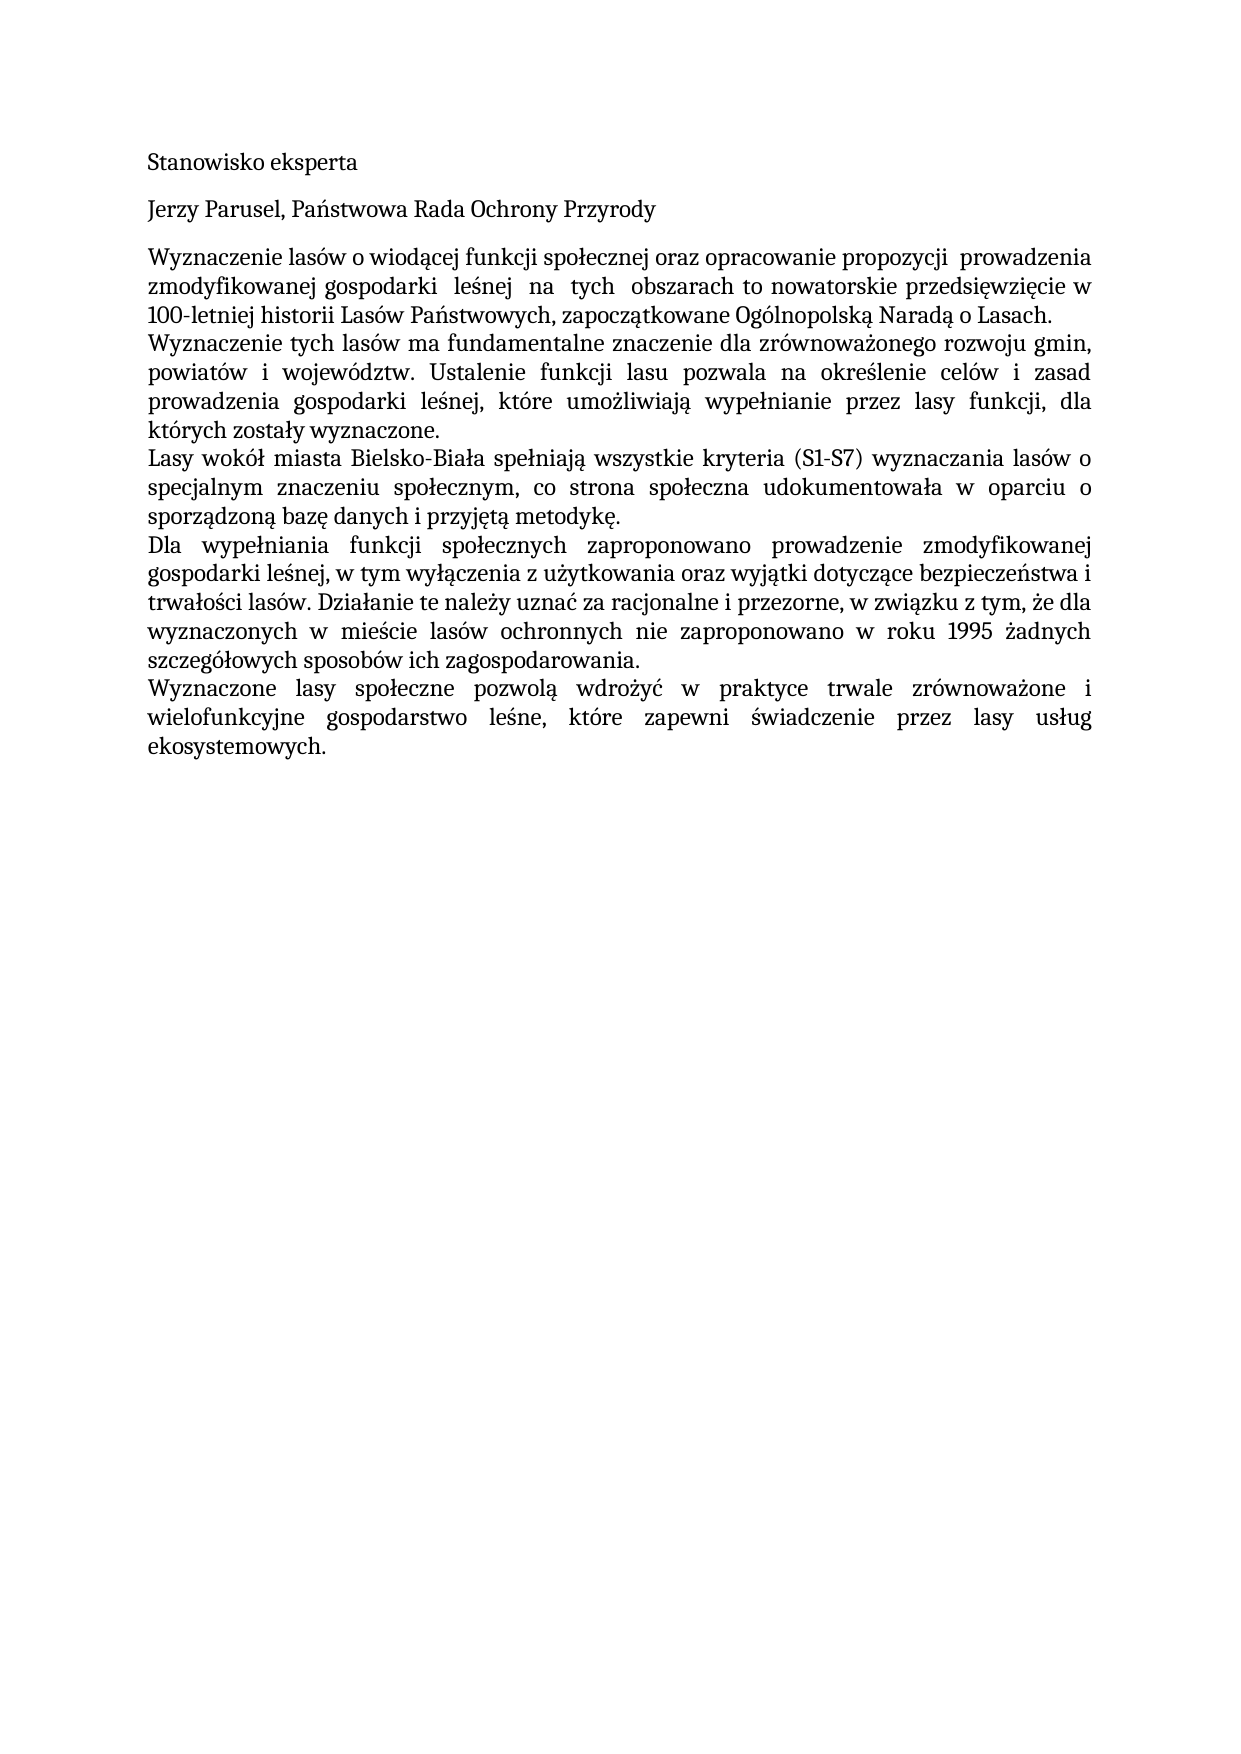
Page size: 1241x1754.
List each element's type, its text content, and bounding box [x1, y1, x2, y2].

text Lasy wokół miasta Bielsko-Biała spełniają wszystkie kryteria (S1-S7) wyznaczania lasów o specjalnym znaczeniu społecznym, co strona społeczna udokumentowała w oparciu o sporządzoną bazę danych i przyjętą metodykę. [148, 444, 1093, 531]
text Wyznaczone lasy społeczne pozwolą wdrożyć w praktyce trwale zrównoważone i wielofunkcyjne gospodarstwo leśne, które zapewni świadczenie przez lasy usług ekosystemowych. [148, 674, 1093, 761]
text Wyznaczenie tych lasów ma fundamentalne znaczenie dla zrównoważonego rozwoju gmin, powiatów i województw. Ustalenie funkcji lasu pozwala na określenie celów i zasad prowadzenia gospodarki leśnej, które umożliwiają wypełnianie przez lasy funkcji, dla których zostały wyznaczone. [148, 329, 1093, 444]
text Wyznaczenie lasów o wiodącej funkcji społecznej oraz opracowanie propozycji prowadzenia zmodyfikowanej gospodarki leśnej na tych obszarach to nowatorskie przedsięwzięcie w 100-letniej historii Lasów Państwowych, zapoczątkowane Ogólnopolską Naradą o Lasach. [148, 243, 1093, 329]
text Stanowisko eksperta [148, 148, 1093, 176]
text Jerzy Parusel, Państwowa Rada Ochrony Przyrody [148, 195, 1093, 224]
text Dla wypełniania funkcji społecznych zaproponowano prowadzenie zmodyfikowanej gospodarki leśnej, w tym wyłączenia z użytkowania oraz wyjątki dotyczące bezpieczeństwa i trwałości lasów. Działanie te należy uznać za racjonalne i przezorne, w związku z tym, że dla wyznaczonych w mieście lasów ochronnych nie zaproponowano w roku 1995 żadnych szczegółowych sposobów ich zagospodarowania. [148, 531, 1093, 674]
